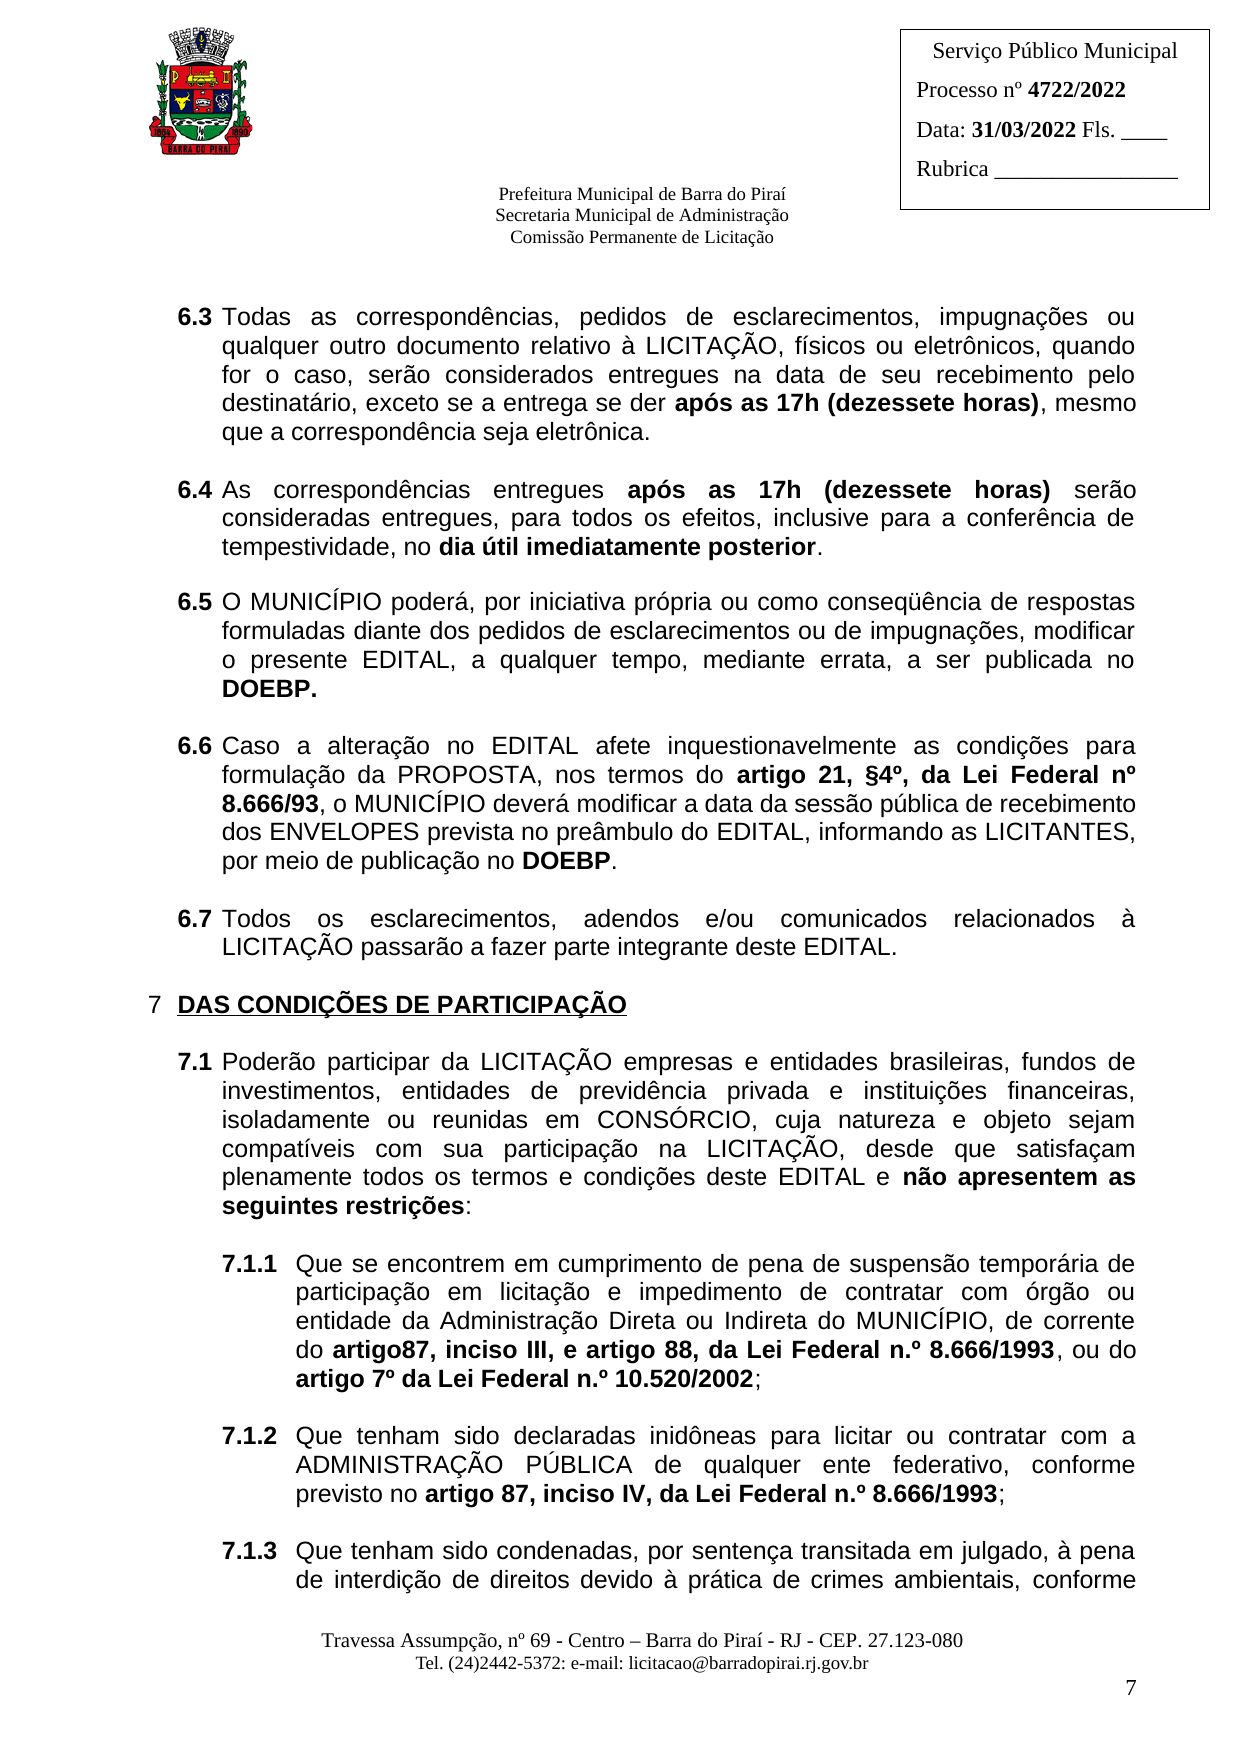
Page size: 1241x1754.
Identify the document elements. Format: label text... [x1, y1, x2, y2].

list Que tenham sido declaradas inidôneas para licitar ou contratar com a ADMINISTRAÇÃO PÚBLICA de qualquer ente federativo, conforme previsto no artigo 87, inciso IV, da Lei Federal n.º 8.666/1993; [222, 1421, 1137, 1507]
list Poderão participar da LICITAÇÃO empresas e entidades brasileiras, fundos de investimentos, entidades de previdência privada e instituições financeiras, isoladamente ou reunidas em CONSÓRCIO, cuja natureza e objeto sejam compatíveis com sua participação na LICITAÇÃO, desde que satisfaçam plenamente todos os termos e condições deste EDITAL e não apresentem as seguintes restrições: [177, 1047, 1137, 1220]
list Todos os esclarecimentos, adendos e/ou comunicados relacionados à LICITAÇÃO passarão a fazer parte integrante deste EDITAL. [177, 903, 1137, 961]
list O MUNICÍPIO poderá, por iniciativa própria ou como conseqüência de respostas formuladas diante dos pedidos de esclarecimentos ou de impugnações, modificar o presente EDITAL, a qualquer tempo, mediante errata, a ser publicada no DOEBP. [177, 587, 1137, 702]
list As correspondências entregues após as 17h (dezessete horas) serão consideradas entregues, para todos os efeitos, inclusive para a conferência de tempestividade, no dia útil imediatamente posterior. [177, 475, 1137, 561]
picture [147, 26, 253, 156]
list Que se encontrem em cumprimento de pena de suspensão temporária de participação em licitação e impedimento de contratar com órgão ou entidade da Administração Direta ou Indireta do MUNICÍPIO, de corrente do artigo87, inciso III, e artigo 88, da Lei Federal n.º 8.666/1993, ou do artigo 7º da Lei Federal n.º 10.520/2002; [222, 1248, 1137, 1392]
list DAS CONDIÇÕES DE PARTICIPAÇÃO [148, 990, 1137, 1018]
list Todas as correspondências, pedidos de esclarecimentos, impugnações ou qualquer outro documento relativo à LICITAÇÃO, físicos ou eletrônicos, quando for o caso, serão considerados entregues na data de seu recebimento pelo destinatário, exceto se a entrega se der após as 17h (dezessete horas), mesmo que a correspondência seja eletrônica. [177, 302, 1137, 446]
list Caso a alteração no EDITAL afete inquestionavelmente as condições para formulação da PROPOSTA, nos termos do artigo 21, §4º, da Lei Federal nº 8.666/93, o MUNICÍPIO deverá modificar a data da sessão pública de recebimento dos ENVELOPES prevista no preâmbulo do EDITAL, informando as LICITANTES, por meio de publicação no DOEBP. [177, 731, 1137, 875]
